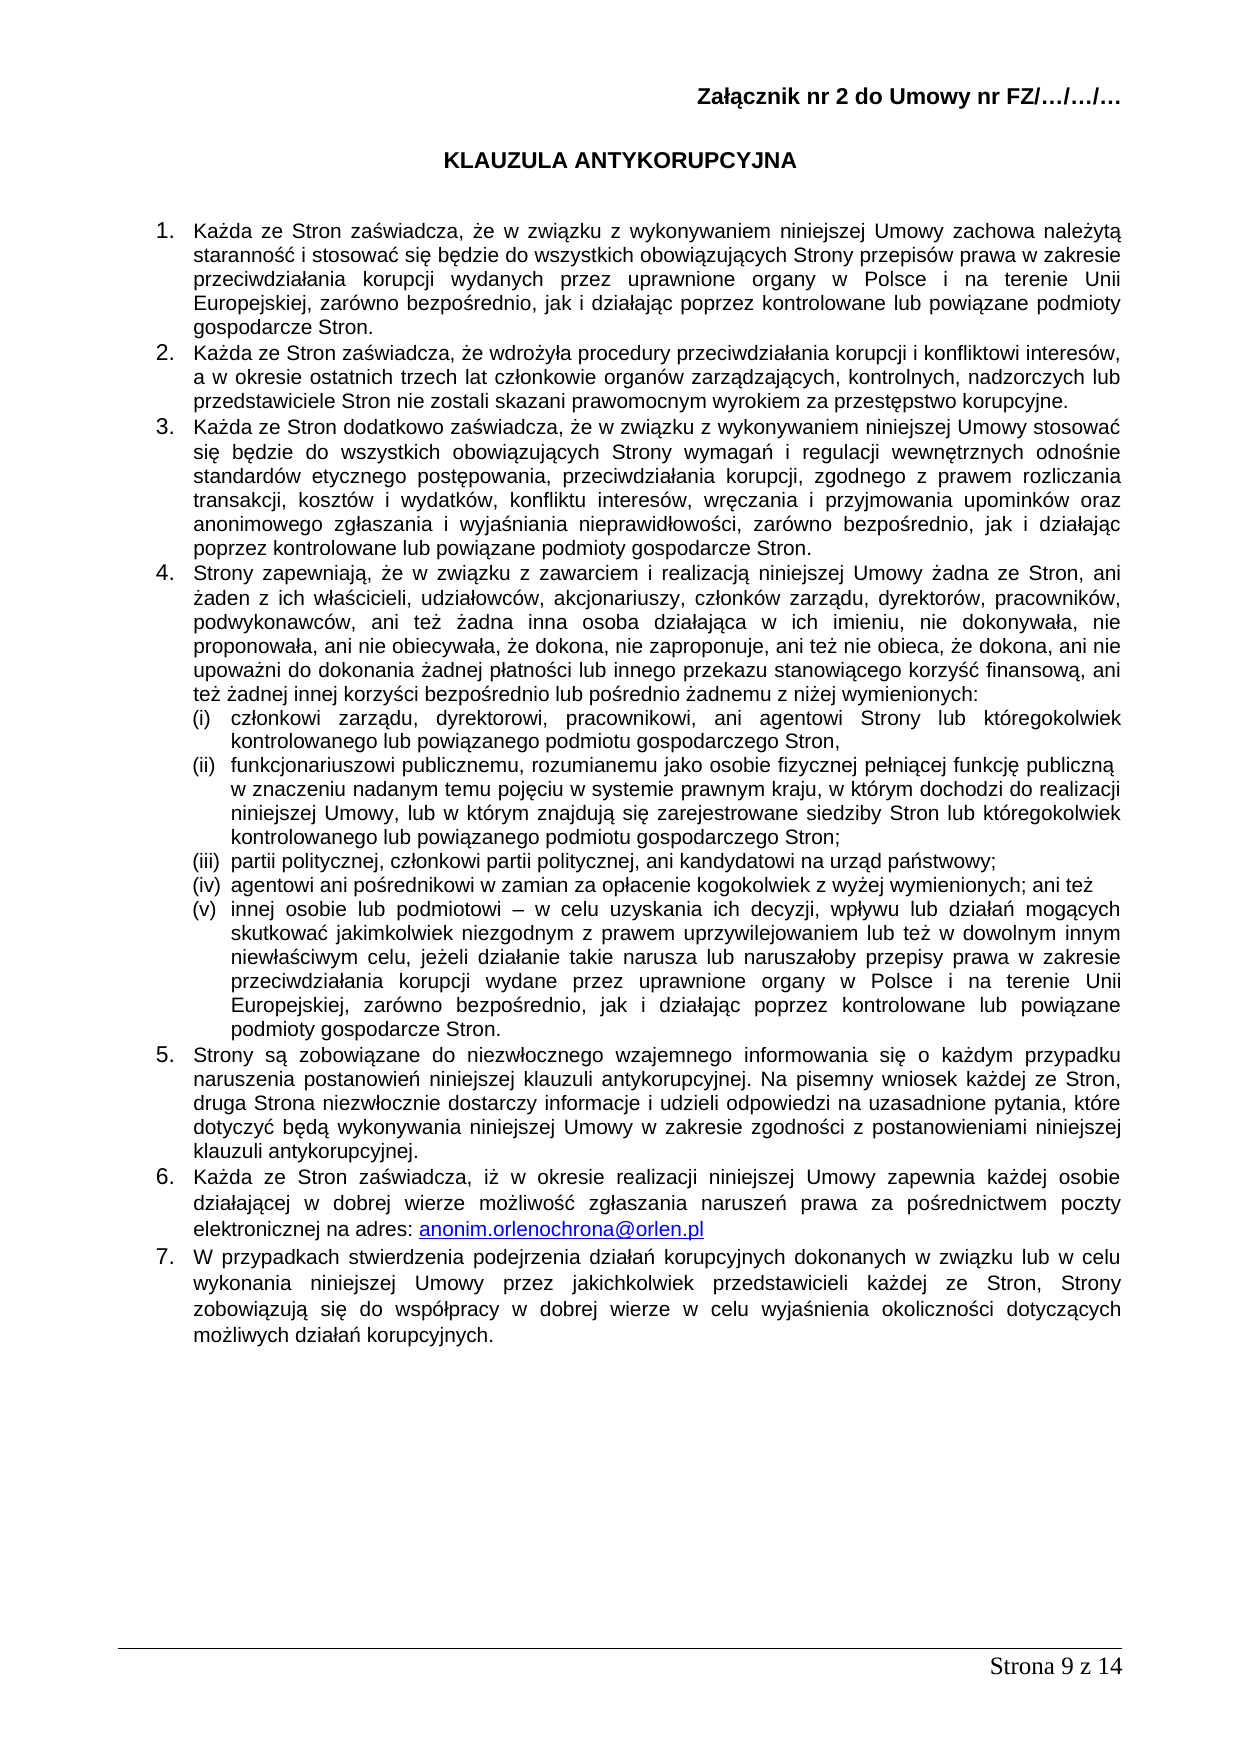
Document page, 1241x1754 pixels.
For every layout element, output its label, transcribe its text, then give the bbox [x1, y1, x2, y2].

list Każda ze Stron zaświadcza, iż w okresie realizacji niniejszej Umowy zapewnia każdej osobie działającej w dobrej wierze możliwość zgłaszania naruszeń prawa za pośrednictwem poczty elektronicznej na adres: anonim.orlenochrona@orlen.pl [156, 1163, 1122, 1241]
list partii politycznej, członkowi partii politycznej, ani kandydatowi na urząd państwowy; [192, 849, 1122, 873]
list W przypadkach stwierdzenia podejrzenia działań korupcyjnych dokonanych w związku lub w celu wykonania niniejszej Umowy przez jakichkolwiek przedstawicieli każdej ze Stron, Strony zobowiązują się do współpracy w dobrej wierze w celu wyjaśnienia okoliczności dotyczących możliwych działań korupcyjnych. [156, 1243, 1122, 1347]
text Załącznik nr 2 do Umowy nr FZ/…/…/… [118, 83, 1122, 109]
list Każda ze Stron zaświadcza, że wdrożyła procedury przeciwdziałania korupcji i konfliktowi interesów, a w okresie ostatnich trzech lat członkowie organów zarządzających, kontrolnych, nadzorczych lub przedstawiciele Stron nie zostali skazani prawomocnym wyrokiem za przestępstwo korupcyjne. [156, 339, 1122, 413]
list innej osobie lub podmiotowi – w celu uzyskania ich decyzji, wpływu lub działań mogących skutkować jakimkolwiek niezgodnym z prawem uprzywilejowaniem lub też w dowolnym innym niewłaściwym celu, jeżeli działanie takie narusza lub naruszałoby przepisy prawa w zakresie przeciwdziałania korupcji wydane przez uprawnione organy w Polsce i na terenie Unii Europejskiej, zarówno bezpośrednio, jak i działając poprzez kontrolowane lub powiązane podmioty gospodarcze Stron. [192, 897, 1122, 1041]
list członkowi zarządu, dyrektorowi, pracownikowi, ani agentowi Strony lub któregokolwiek kontrolowanego lub powiązanego podmiotu gospodarczego Stron, [192, 705, 1122, 753]
list Strony zapewniają, że w związku z zawarciem i realizacją niniejszej Umowy żadna ze Stron, ani żaden z ich właścicieli, udziałowców, akcjonariuszy, członków zarządu, dyrektorów, pracowników, podwykonawców, ani też żadna inna osoba działająca w ich imieniu, nie dokonywała, nie proponowała, ani nie obiecywała, że dokona, nie zaproponuje, ani też nie obieca, że dokona, ani nie upoważni do dokonania żadnej płatności lub innego przekazu stanowiącego korzyść finansową, ani też żadnej innej korzyści bezpośrednio lub pośrednio żadnemu z niżej wymienionych: [156, 559, 1122, 705]
list Każda ze Stron dodatkowo zaświadcza, że w związku z wykonywaniem niniejszej Umowy stosować się będzie do wszystkich obowiązujących Strony wymagań i regulacji wewnętrznych odnośnie standardów etycznego postępowania, przeciwdziałania korupcji, zgodnego z prawem rozliczania transakcji, kosztów i wydatków, konfliktu interesów, wręczania i przyjmowania upominków oraz anonimowego zgłaszania i wyjaśniania nieprawidłowości, zarówno bezpośrednio, jak i działając poprzez kontrolowane lub powiązane podmioty gospodarcze Stron. [156, 413, 1122, 559]
text KLAUZULA ANTYKORUPCYJNA [118, 147, 1122, 173]
list agentowi ani pośrednikowi w zamian za opłacenie kogokolwiek z wyżej wymienionych; ani też [192, 873, 1122, 897]
list Strony są zobowiązane do niezwłocznego wzajemnego informowania się o każdym przypadku naruszenia postanowień niniejszej klauzuli antykorupcyjnej. Na pisemny wniosek każdej ze Stron, druga Strona niezwłocznie dostarczy informacje i udzieli odpowiedzi na uzasadnione pytania, które dotyczyć będą wykonywania niniejszej Umowy w zakresie zgodności z postanowieniami niniejszej klauzuli antykorupcyjnej. [156, 1041, 1122, 1163]
list funkcjonariuszowi publicznemu, rozumianemu jako osobie fizycznej pełniącej funkcję publiczną w znaczeniu nadanym temu pojęciu w systemie prawnym kraju, w którym dochodzi do realizacji niniejszej Umowy, lub w którym znajdują się zarejestrowane siedziby Stron lub któregokolwiek kontrolowanego lub powiązanego podmiotu gospodarczego Stron; [192, 753, 1122, 849]
list Każda ze Stron zaświadcza, że w związku z wykonywaniem niniejszej Umowy zachowa należytą staranność i stosować się będzie do wszystkich obowiązujących Strony przepisów prawa w zakresie przeciwdziałania korupcji wydanych przez uprawnione organy w Polsce i na terenie Unii Europejskiej, zarówno bezpośrednio, jak i działając poprzez kontrolowane lub powiązane podmioty gospodarcze Stron. [156, 217, 1122, 339]
